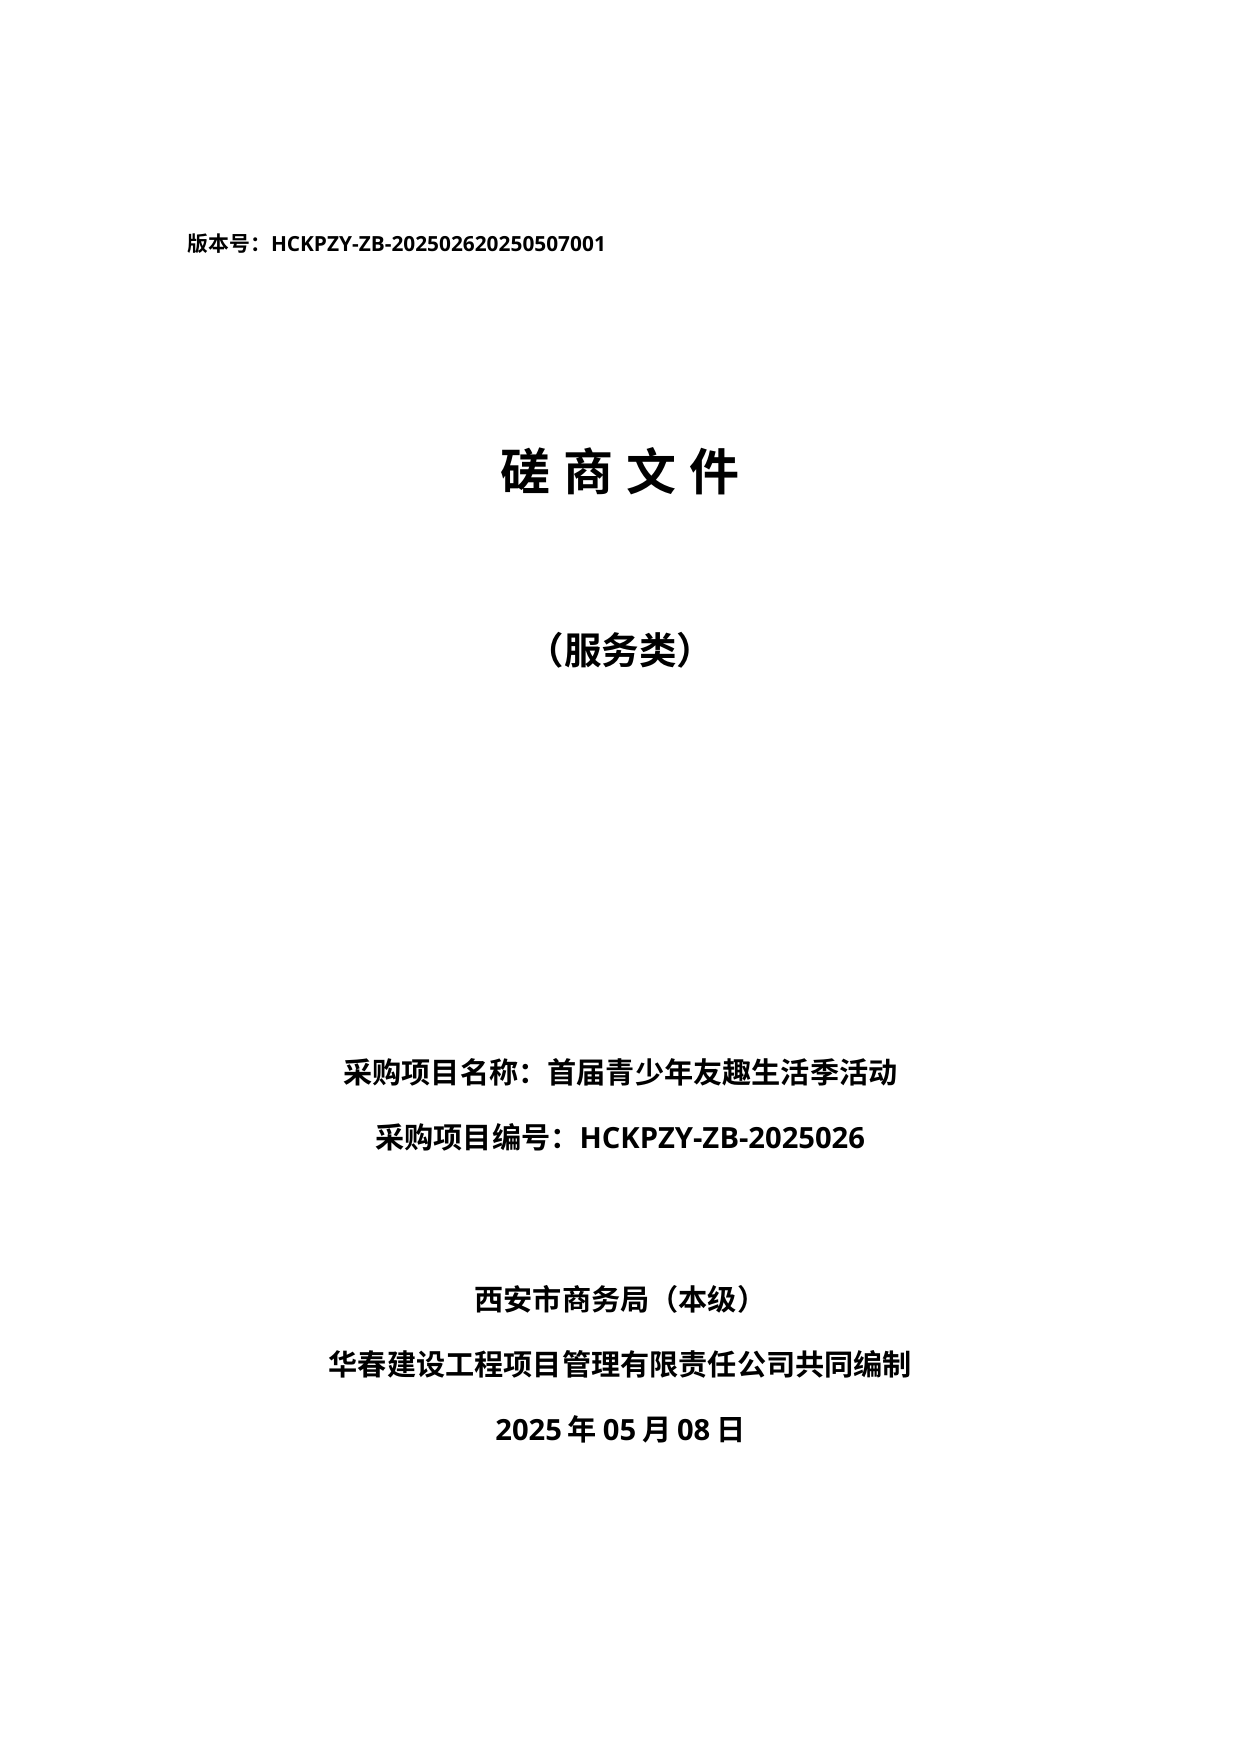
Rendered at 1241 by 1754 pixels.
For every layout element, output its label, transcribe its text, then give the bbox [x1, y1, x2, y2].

text 采购项目编号：HCKPZY-ZB-2025026 [187, 1104, 1053, 1267]
text 磋 商 文 件 [187, 422, 1053, 617]
text 西安市商务局（本级） [187, 1267, 1053, 1332]
text 采购项目名称：首届青少年友趣生活季活动 [187, 1039, 1053, 1104]
text 版本号：HCKPZY-ZB-202502620250507001 [187, 227, 1053, 422]
text 2025年05月08日 [187, 1397, 1053, 1462]
text （服务类） [187, 617, 1053, 1039]
text 华春建设工程项目管理有限责任公司共同编制 [187, 1332, 1053, 1397]
